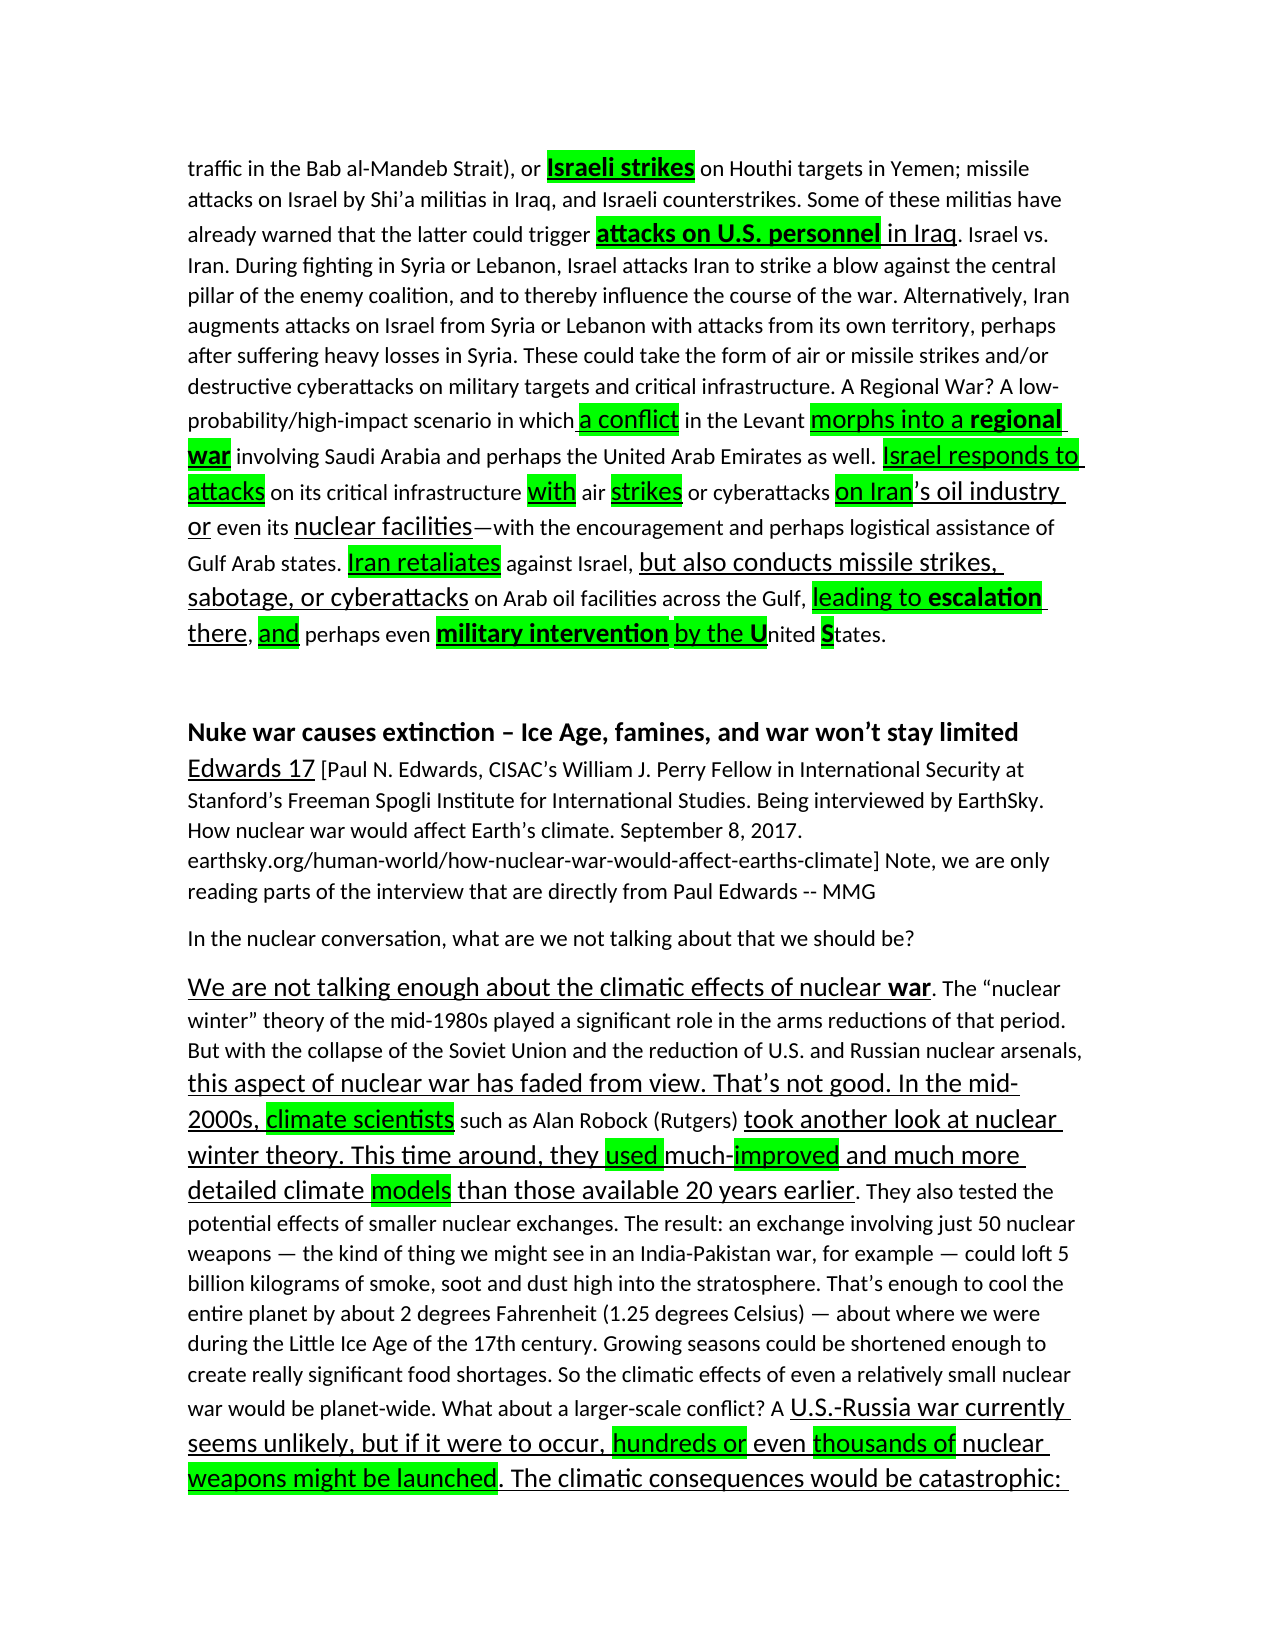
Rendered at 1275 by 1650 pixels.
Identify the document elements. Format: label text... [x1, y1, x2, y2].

text Edwards 17 [Paul N. Edwards, CISAC’s William J. Perry Fellow in International Security at Stanford’s Freeman Spogli Institute for International Studies. Being interviewed by EarthSky. How nuclear war would affect Earth’s climate. September 8, 2017. earthsky.org/human-world/how-nuclear-war-would-affect-earths-climate] Note, we are only reading parts of the interview that are directly from Paul Edwards -- MMG [187, 751, 1087, 905]
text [187, 150, 1087, 649]
subtitle Nuke war causes extinction – Ice Age, famines, and war won’t stay limited [187, 715, 1087, 748]
text In the nuclear conversation, what are we not talking about that we should be? [187, 924, 1087, 952]
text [187, 971, 1087, 1495]
